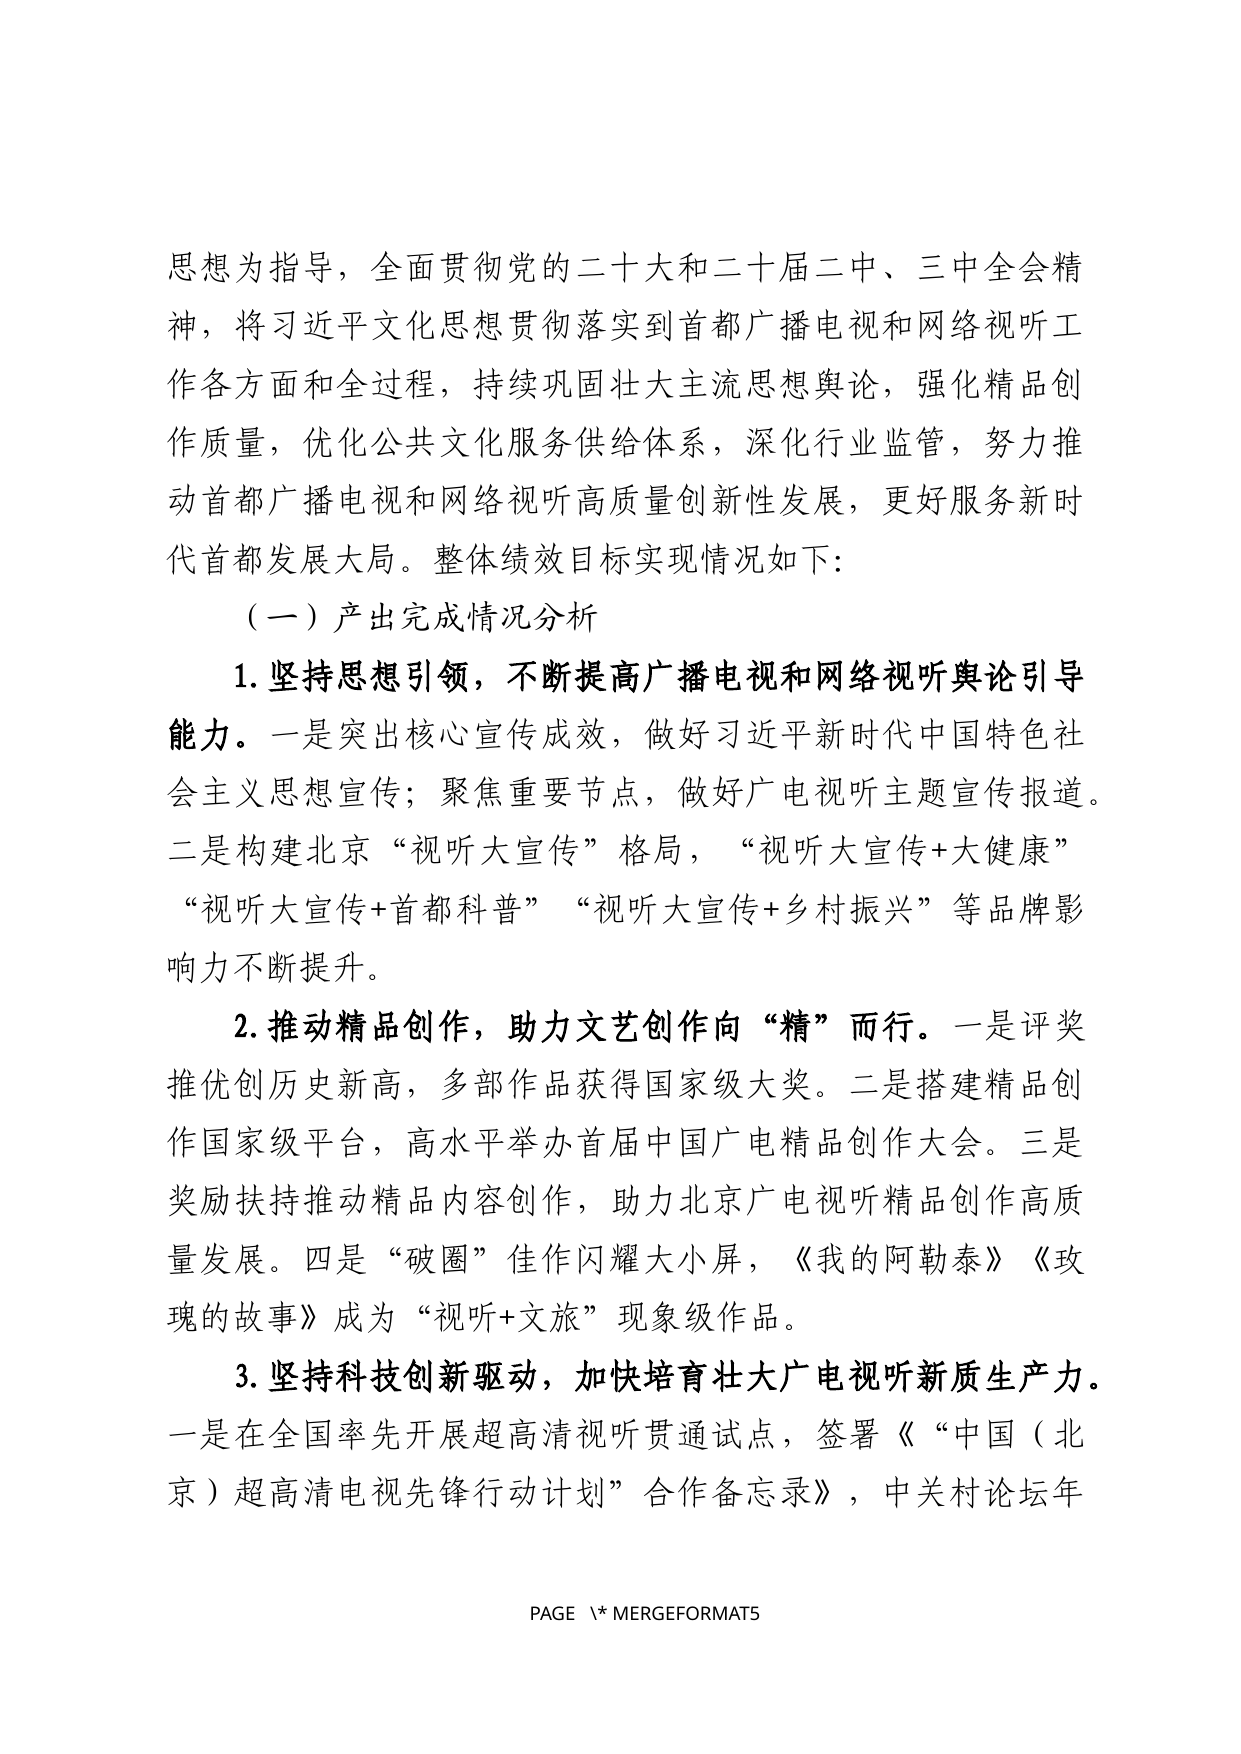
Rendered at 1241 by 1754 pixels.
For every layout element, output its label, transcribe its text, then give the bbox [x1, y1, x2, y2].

text （一）产出完成情况分析 [165, 583, 1087, 641]
text 2.推动精品创作，助力文艺创作向“精”而行。一是评奖推优创历史新高，多部作品获得国家级大奖。二是搭建精品创作国家级平台，高水平举办首届中国广电精品创作大会。三是奖励扶持推动精品内容创作，助力北京广电视听精品创作高质量发展。四是“破圈”佳作闪耀大小屏，《我的阿勒泰》《玫瑰的故事》成为“视听+文旅”现象级作品。 [165, 991, 1087, 1341]
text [165, 1341, 1087, 1516]
text 1.坚持思想引领，不断提高广播电视和网络视听舆论引导能力。一是突出核心宣传成效，做好习近平新时代中国特色社会主义思想宣传；聚焦重要节点，做好广电视听主题宣传报道。二是构建北京“视听大宣传”格局，“视听大宣传+大健康”“视听大宣传+首都科普”“视听大宣传+乡村振兴”等品牌影响力不断提升。 [165, 641, 1087, 991]
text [165, 233, 1087, 583]
